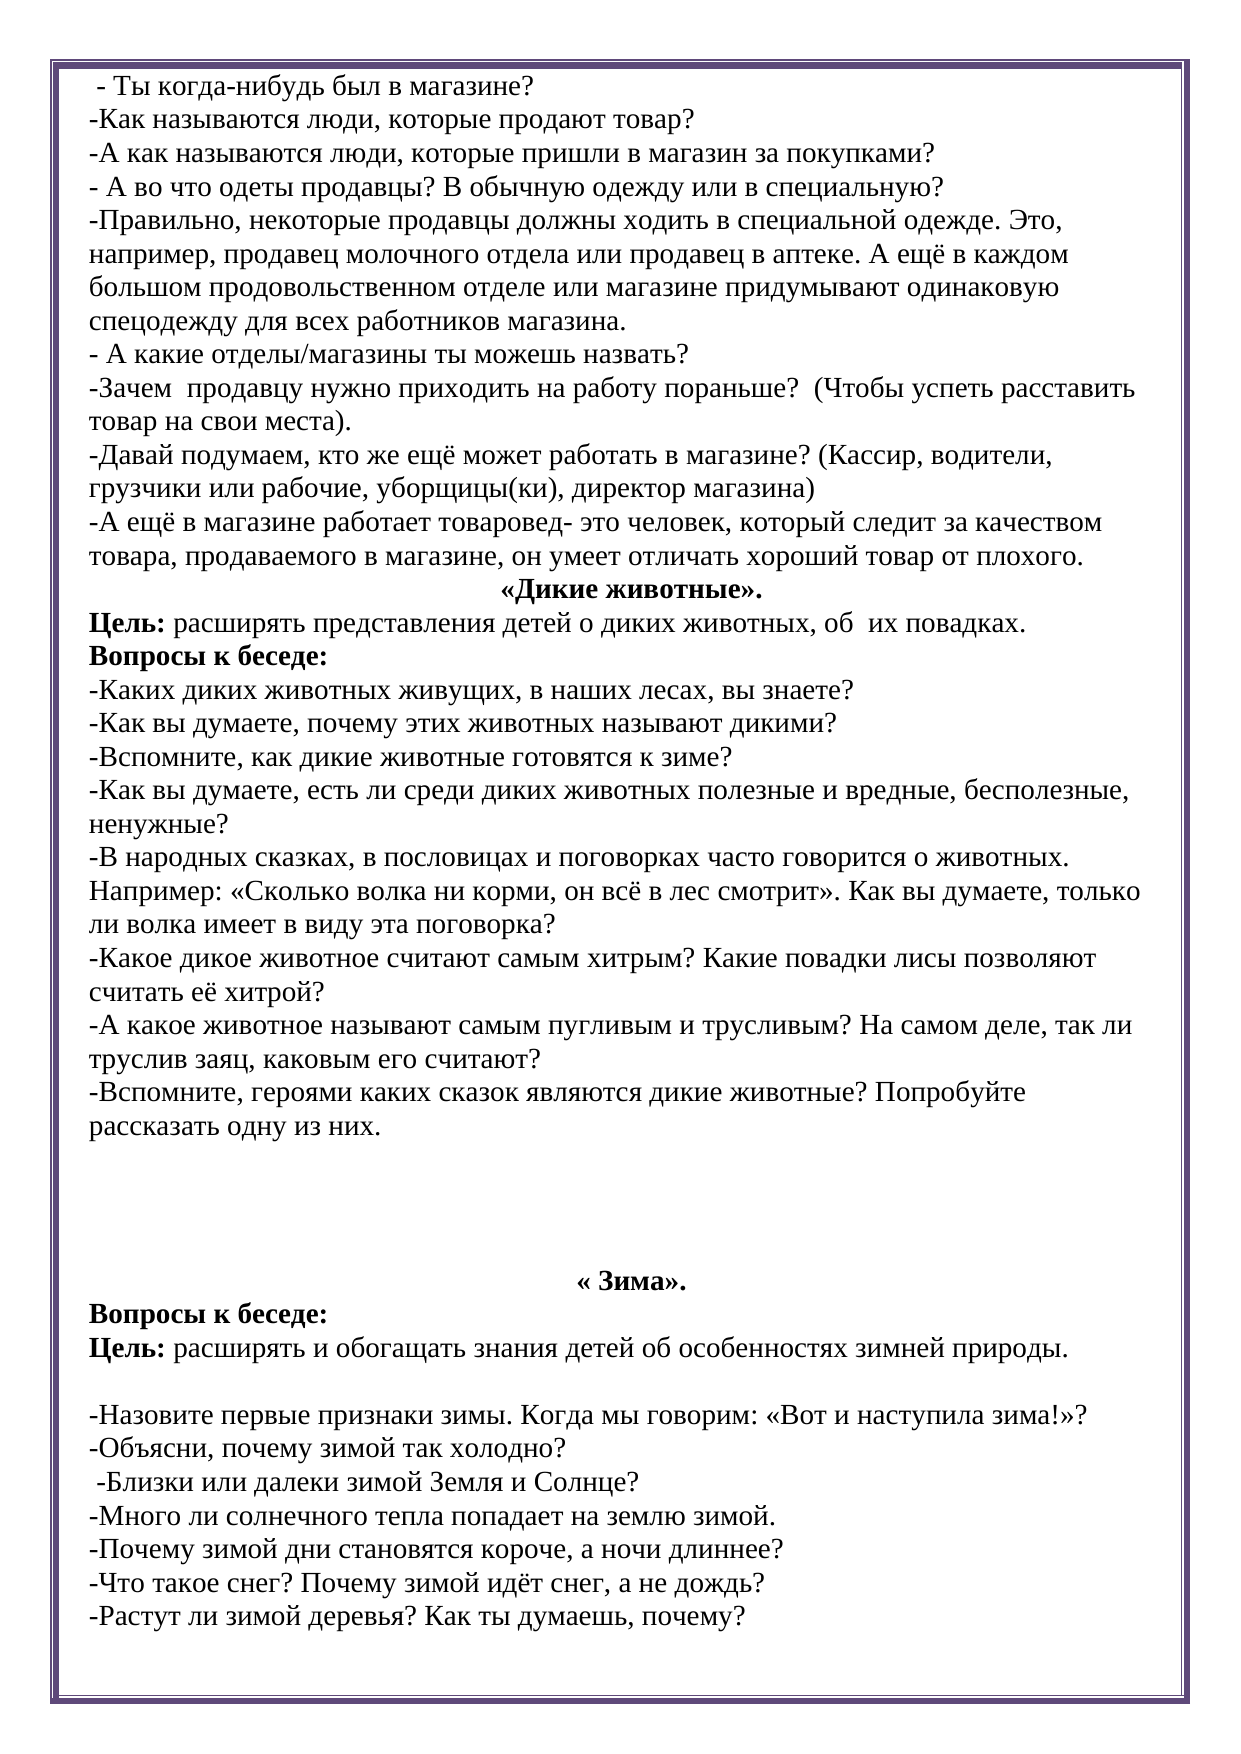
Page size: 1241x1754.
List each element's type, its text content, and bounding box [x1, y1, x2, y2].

list -В народных сказках, в пословицах и поговорках часто говорится о животных. Например: «Сколько волка ни корми, он всё в лес смотрит». Как вы думаете, только ли волка имеет в виду эта поговорка? [89, 839, 1167, 940]
text « Зима». [89, 1263, 1167, 1296]
text Вопросы к беседе: [89, 638, 1167, 672]
text -А ещё в магазине работает товаровед- это человек, который следит за качеством товара, продаваемого в магазине, он умеет отличать хороший товар от плохого. [89, 504, 1167, 571]
text -Назовите первые признаки зимы. Когда мы говорим: «Вот и наступила зима!»? [89, 1397, 1167, 1431]
text -Что такое снег? Почему зимой идёт снег, а не дождь? [89, 1565, 1167, 1598]
text - А какие отделы/магазины ты можешь назвать? [89, 336, 1167, 370]
text -Давай подумаем, кто же ещё может работать в магазине? (Кассир, водители, грузчики или рабочие, уборщицы(ки), директор магазина) [89, 437, 1167, 504]
list -Каких диких животных живущих, в наших лесах, вы знаете? [89, 672, 1167, 705]
text Вопросы к беседе: [89, 1296, 1167, 1330]
text -Объясни, почему зимой так холодно? [89, 1431, 1167, 1464]
text Цель: расширять представления детей о диких животных, об их повадках. [89, 605, 1167, 638]
text -Правильно, некоторые продавцы должны ходить в специальной одежде. Это, например, продавец молочного отдела или продавец в аптеке. А ещё в каждом большом продовольственном отделе или магазине придумывают одинаковую спецодежду для всех работников магазина. [89, 202, 1167, 336]
text -Близки или далеки зимой Земля и Солнце? [89, 1464, 1167, 1498]
list -Какое дикое животное считают самым хитрым? Какие повадки лисы позволяют считать её хитрой? [89, 940, 1167, 1007]
list -Как вы думаете, почему этих животных называют дикими? [89, 705, 1167, 739]
text - Ты когда-нибудь был в магазине? [89, 69, 1167, 102]
text -Растут ли зимой деревья? Как ты думаешь, почему? [89, 1598, 1167, 1632]
text -Зачем продавцу нужно приходить на работу пораньше? (Чтобы успеть расставить товар на свои места). [89, 370, 1167, 437]
text Цель: расширять и обогащать знания детей об особенностях зимней природы. [89, 1330, 1167, 1363]
list -Вспомните, как дикие животные готовятся к зиме? [89, 739, 1167, 772]
text «Дикие животные». [89, 571, 1167, 605]
list -Вспомните, героями каких сказок являются дикие животные? Попробуйте рассказать одну из них. [89, 1074, 1167, 1141]
text -Много ли солнечного тепла попадает на землю зимой. [89, 1498, 1167, 1531]
text -Как называются люди, которые продают товар? [89, 102, 1167, 135]
text - А во что одеты продавцы? В обычную одежду или в специальную? [89, 169, 1167, 202]
list -Как вы думаете, есть ли среди диких животных полезные и вредные, бесполезные, ненужные? [89, 772, 1167, 839]
list -А какое животное называют самым пугливым и трусливым? На самом деле, так ли труслив заяц, каковым его считают? [89, 1007, 1167, 1074]
text -А как называются люди, которые пришли в магазин за покупками? [89, 135, 1167, 169]
text -Почему зимой дни становятся короче, а ночи длиннее? [89, 1531, 1167, 1565]
